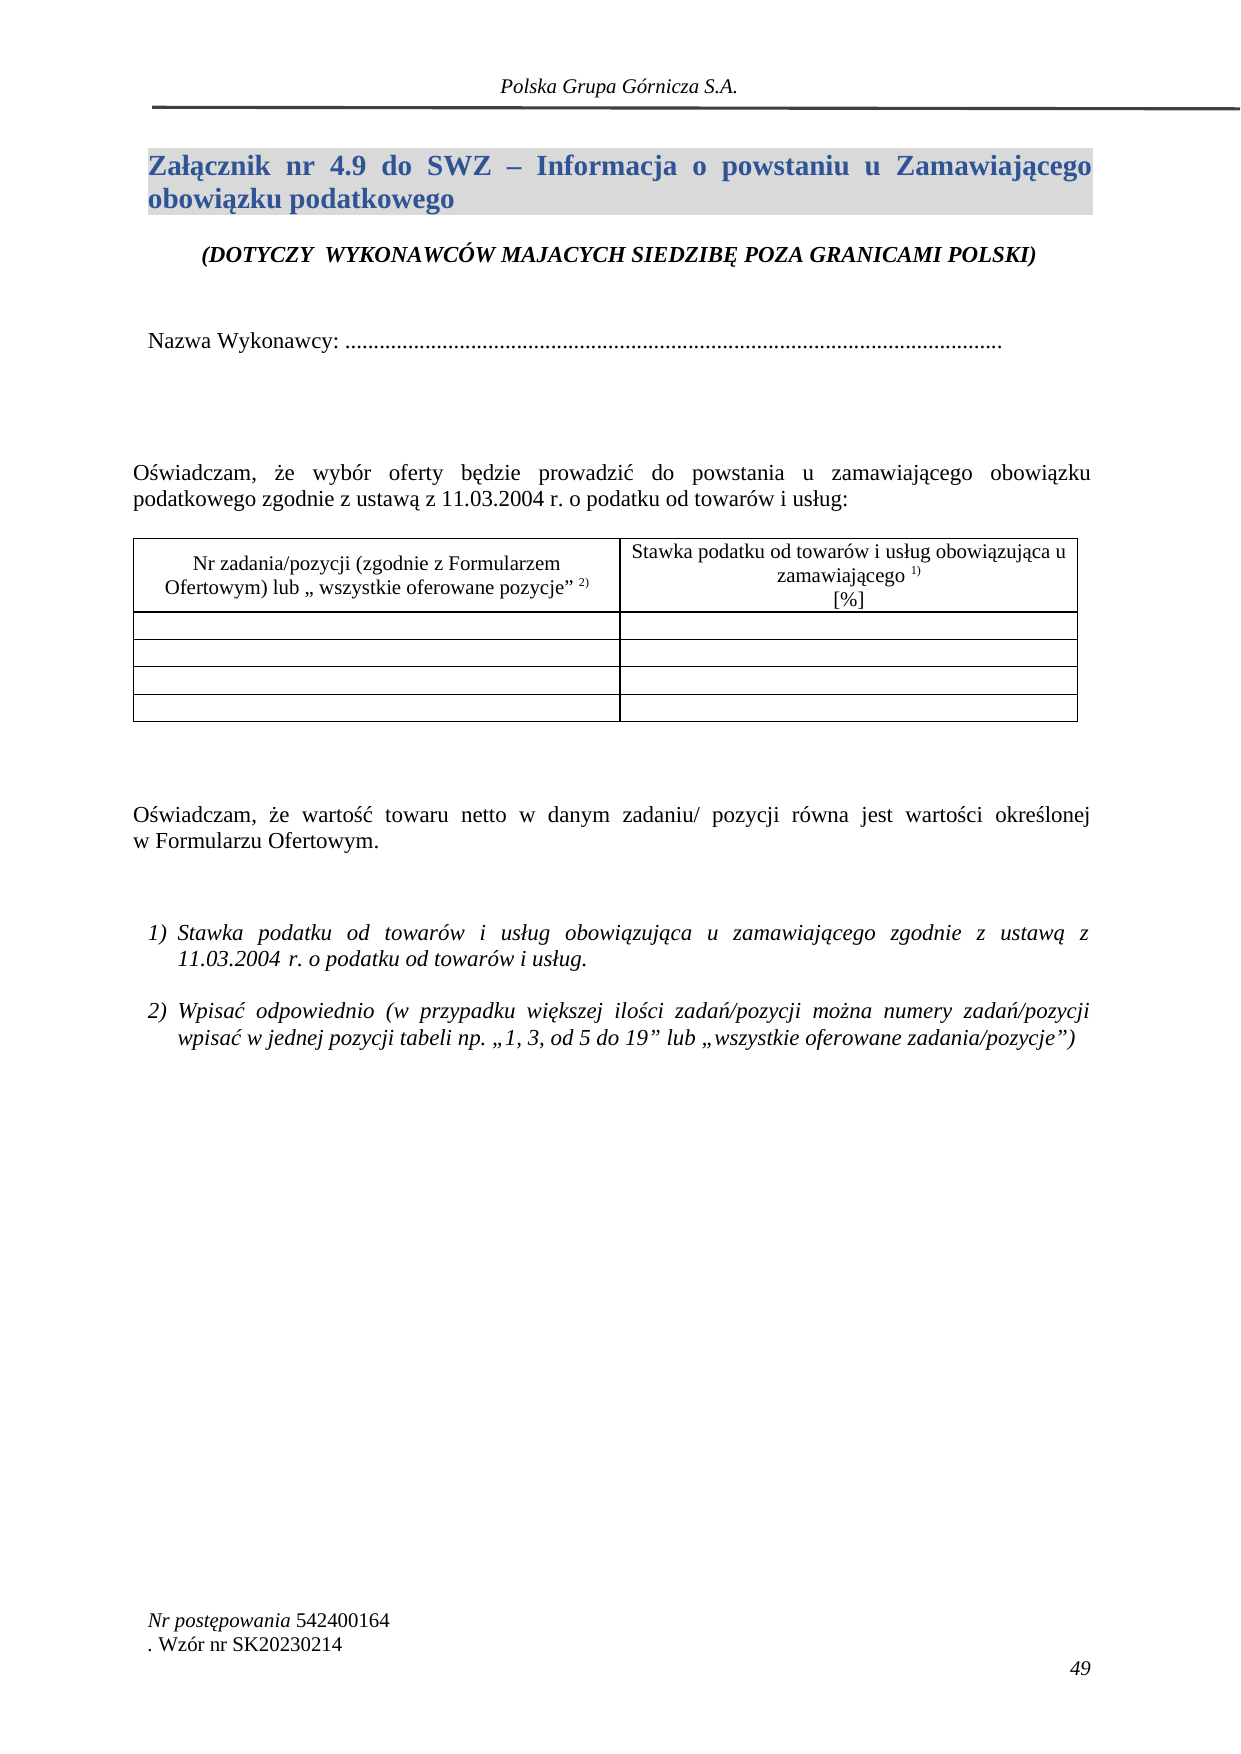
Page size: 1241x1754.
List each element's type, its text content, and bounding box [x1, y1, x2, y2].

list Stawka podatku od towarów i usług obowiązująca u zamawiającego zgodnie z ustawą z 11.03.2004 r. o podatku od towarów i usług. [148, 918, 1093, 971]
subtitle Załącznik nr 4.9 do SWZ – Informacja o powstaniu u Zamawiającego obowiązku podatkowego [148, 148, 1093, 215]
table_cell [134, 695, 619, 721]
table_cell [134, 613, 619, 639]
text Oświadczam, że wybór oferty będzie prowadzić do powstania u zamawiającego obowiązku podatkowego zgodnie z ustawą z 11.03.2004 r. o podatku od towarów i usług: [133, 459, 1093, 512]
text Oświadczam, że wartość towaru netto w danym zadaniu/ pozycji równa jest wartości określonej w Formularzu Ofertowym. [133, 801, 1093, 854]
table_cell [621, 695, 1077, 721]
table_cell [621, 667, 1077, 694]
text Nazwa Wykonawcy: ................................................................................................................... [148, 327, 1093, 354]
table_cell [134, 667, 619, 694]
table_header Nr zadania/pozycji (zgodnie z Formularzem Ofertowym) lub „ wszystkie oferowane pozycje” 2) [134, 539, 619, 611]
table_cell [621, 640, 1077, 666]
table_cell [134, 640, 619, 666]
list Wpisać odpowiednio (w przypadku większej ilości zadań/pozycji można numery zadań/pozycji wpisać w jednej pozycji tabeli np. „1, 3, od 5 do 19” lub „wszystkie oferowane zadania/pozycje”) [148, 998, 1093, 1050]
table_header Stawka podatku od towarów i usług obowiązująca u zamawiającego 1) [%] [621, 539, 1077, 611]
table_cell [621, 613, 1077, 639]
text (DOTYCZY WYKONAWCÓW MAJACYCH SIEDZIBĘ POZA GRANICAMI POLSKI) [133, 241, 1093, 267]
